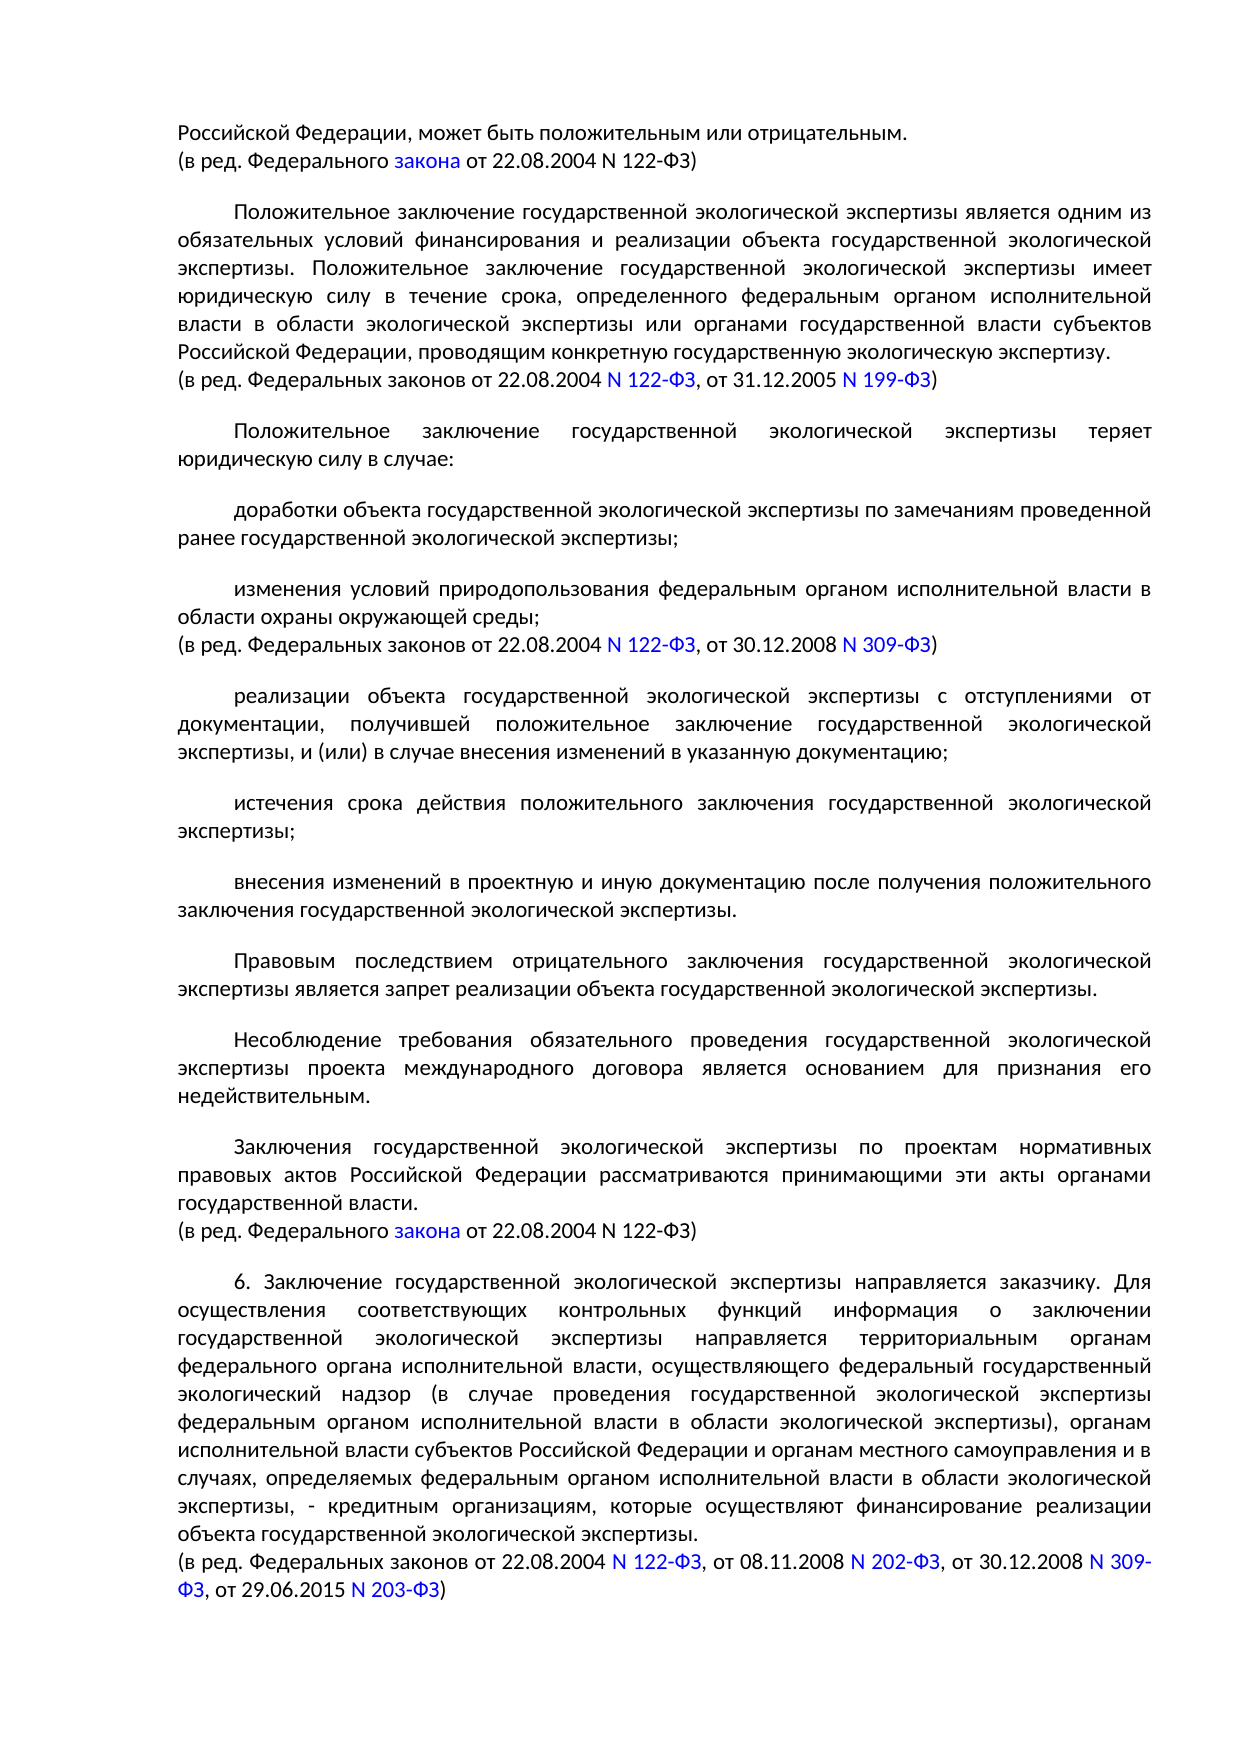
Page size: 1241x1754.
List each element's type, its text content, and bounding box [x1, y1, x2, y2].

text (в ред. Федеральных законов от 22.08.2004 N 122-ФЗ, от 30.12.2008 N 309-ФЗ) [177, 630, 1152, 658]
text Заключения государственной экологической экспертизы по проектам нормативных правовых актов Российской Федерации рассматриваются принимающими эти акты органами государственной власти. [177, 1132, 1152, 1216]
text доработки объекта государственной экологической экспертизы по замечаниям проведенной ранее государственной экологической экспертизы; [177, 495, 1152, 551]
text Положительное заключение государственной экологической экспертизы является одним из обязательных условий финансирования и реализации объекта государственной экологической экспертизы. Положительное заключение государственной экологической экспертизы имеет юридическую силу в течение срока, определенного федеральным органом исполнительной власти в области экологической экспертизы или органами государственной власти субъектов Российской Федерации, проводящим конкретную государственную экологическую экспертизу. [177, 197, 1152, 365]
text (в ред. Федеральных законов от 22.08.2004 N 122-ФЗ, от 31.12.2005 N 199-ФЗ) [177, 365, 1152, 393]
text 6. Заключение государственной экологической экспертизы направляется заказчику. Для осуществления соответствующих контрольных функций информация о заключении государственной экологической экспертизы направляется территориальным органам федерального органа исполнительной власти, осуществляющего федеральный государственный экологический надзор (в случае проведения государственной экологической экспертизы федеральным органом исполнительной власти в области экологической экспертизы), органам исполнительной власти субъектов Российской Федерации и органам местного самоуправления и в случаях, определяемых федеральным органом исполнительной власти в области экологической экспертизы, - кредитным организациям, которые осуществляют финансирование реализации объекта государственной экологической экспертизы. [177, 1267, 1152, 1547]
text (в ред. Федерального закона от 22.08.2004 N 122-ФЗ) [177, 146, 1152, 174]
text истечения срока действия положительного заключения государственной экологической экспертизы; [177, 788, 1152, 844]
text Правовым последствием отрицательного заключения государственной экологической экспертизы является запрет реализации объекта государственной экологической экспертизы. [177, 946, 1152, 1002]
text реализации объекта государственной экологической экспертизы с отступлениями от документации, получившей положительное заключение государственной экологической экспертизы, и (или) в случае внесения изменений в указанную документацию; [177, 681, 1152, 765]
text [177, 118, 1152, 146]
text (в ред. Федерального закона от 22.08.2004 N 122-ФЗ) [177, 1216, 1152, 1244]
text внесения изменений в проектную и иную документацию после получения положительного заключения государственной экологической экспертизы. [177, 867, 1152, 923]
text Положительное заключение государственной экологической экспертизы теряет юридическую силу в случае: [177, 416, 1152, 472]
text изменения условий природопользования федеральным органом исполнительной власти в области охраны окружающей среды; [177, 574, 1152, 630]
text Несоблюдение требования обязательного проведения государственной экологической экспертизы проекта международного договора является основанием для признания его недействительным. [177, 1025, 1152, 1109]
text (в ред. Федеральных законов от 22.08.2004 N 122-ФЗ, от 08.11.2008 N 202-ФЗ, от 30.12.2008 N 309-ФЗ, от 29.06.2015 N 203-ФЗ) [177, 1547, 1152, 1603]
